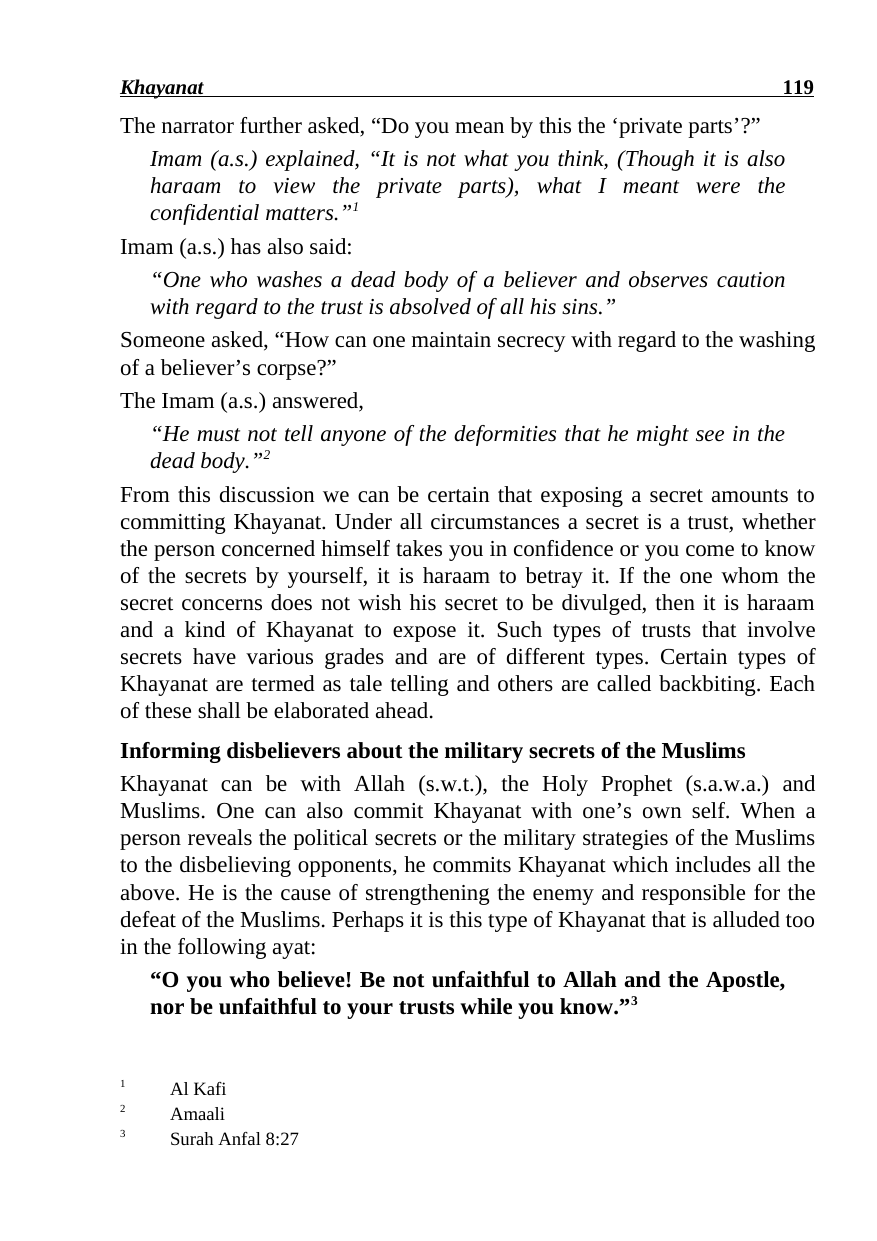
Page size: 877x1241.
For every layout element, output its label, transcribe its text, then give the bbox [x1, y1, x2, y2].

text Imam (a.s.) explained, “It is not what you think, (Though it is also haraam to view the private parts), what I meant were the confidential matters.” [150, 145, 787, 226]
text The narrator further asked, “Do you mean by this the ‘private parts’?” [120, 112, 817, 139]
text Khayanat can be with Allah (s.w.t.), the Holy Prophet (s.a.w.a.) and Muslims. One can also commit Khayanat with one’s own self. When a person reveals the political secrets or the military strategies of the Muslims to the disbelieving opponents, he commits Khayanat which includes all the above. He is the cause of strengthening the enemy and responsible for the defeat of the Muslims. Perhaps it is this type of Khayanat that is alluded too in the following ayat: [120, 770, 817, 959]
text Imam (a.s.) has also said: [120, 232, 817, 259]
text “O you who believe! Be not unfaithful to Allah and the Apostle, nor be unfaithful to your trusts while you know.” [150, 966, 787, 1020]
text “One who washes a dead body of a believer and observes caution with regard to the trust is absolved of all his sins.” [150, 266, 787, 320]
subtitle Informing disbelievers about the military secrets of the Muslims [120, 737, 817, 764]
text From this discussion we can be certain that exposing a secret amounts to committing Khayanat. Under all circumstances a secret is a trust, whether the person concerned himself takes you in confidence or you come to know of the secrets by yourself, it is haraam to betray it. If the one whom the secret concerns does not wish his secret to be divulged, then it is haraam and a kind of Khayanat to expose it. Such types of trusts that involve secrets have various grades and are of different types. Certain types of Khayanat are termed as tale telling and others are called backbiting. Each of these shall be elaborated ahead. [120, 480, 817, 724]
text “He must not tell anyone of the deformities that he might see in the dead body.” [150, 420, 787, 474]
text Someone asked, “How can one maintain secrecy with regard to the washing of a believer’s corpse?” [120, 326, 817, 380]
text The Imam (a.s.) answered, [120, 387, 817, 414]
